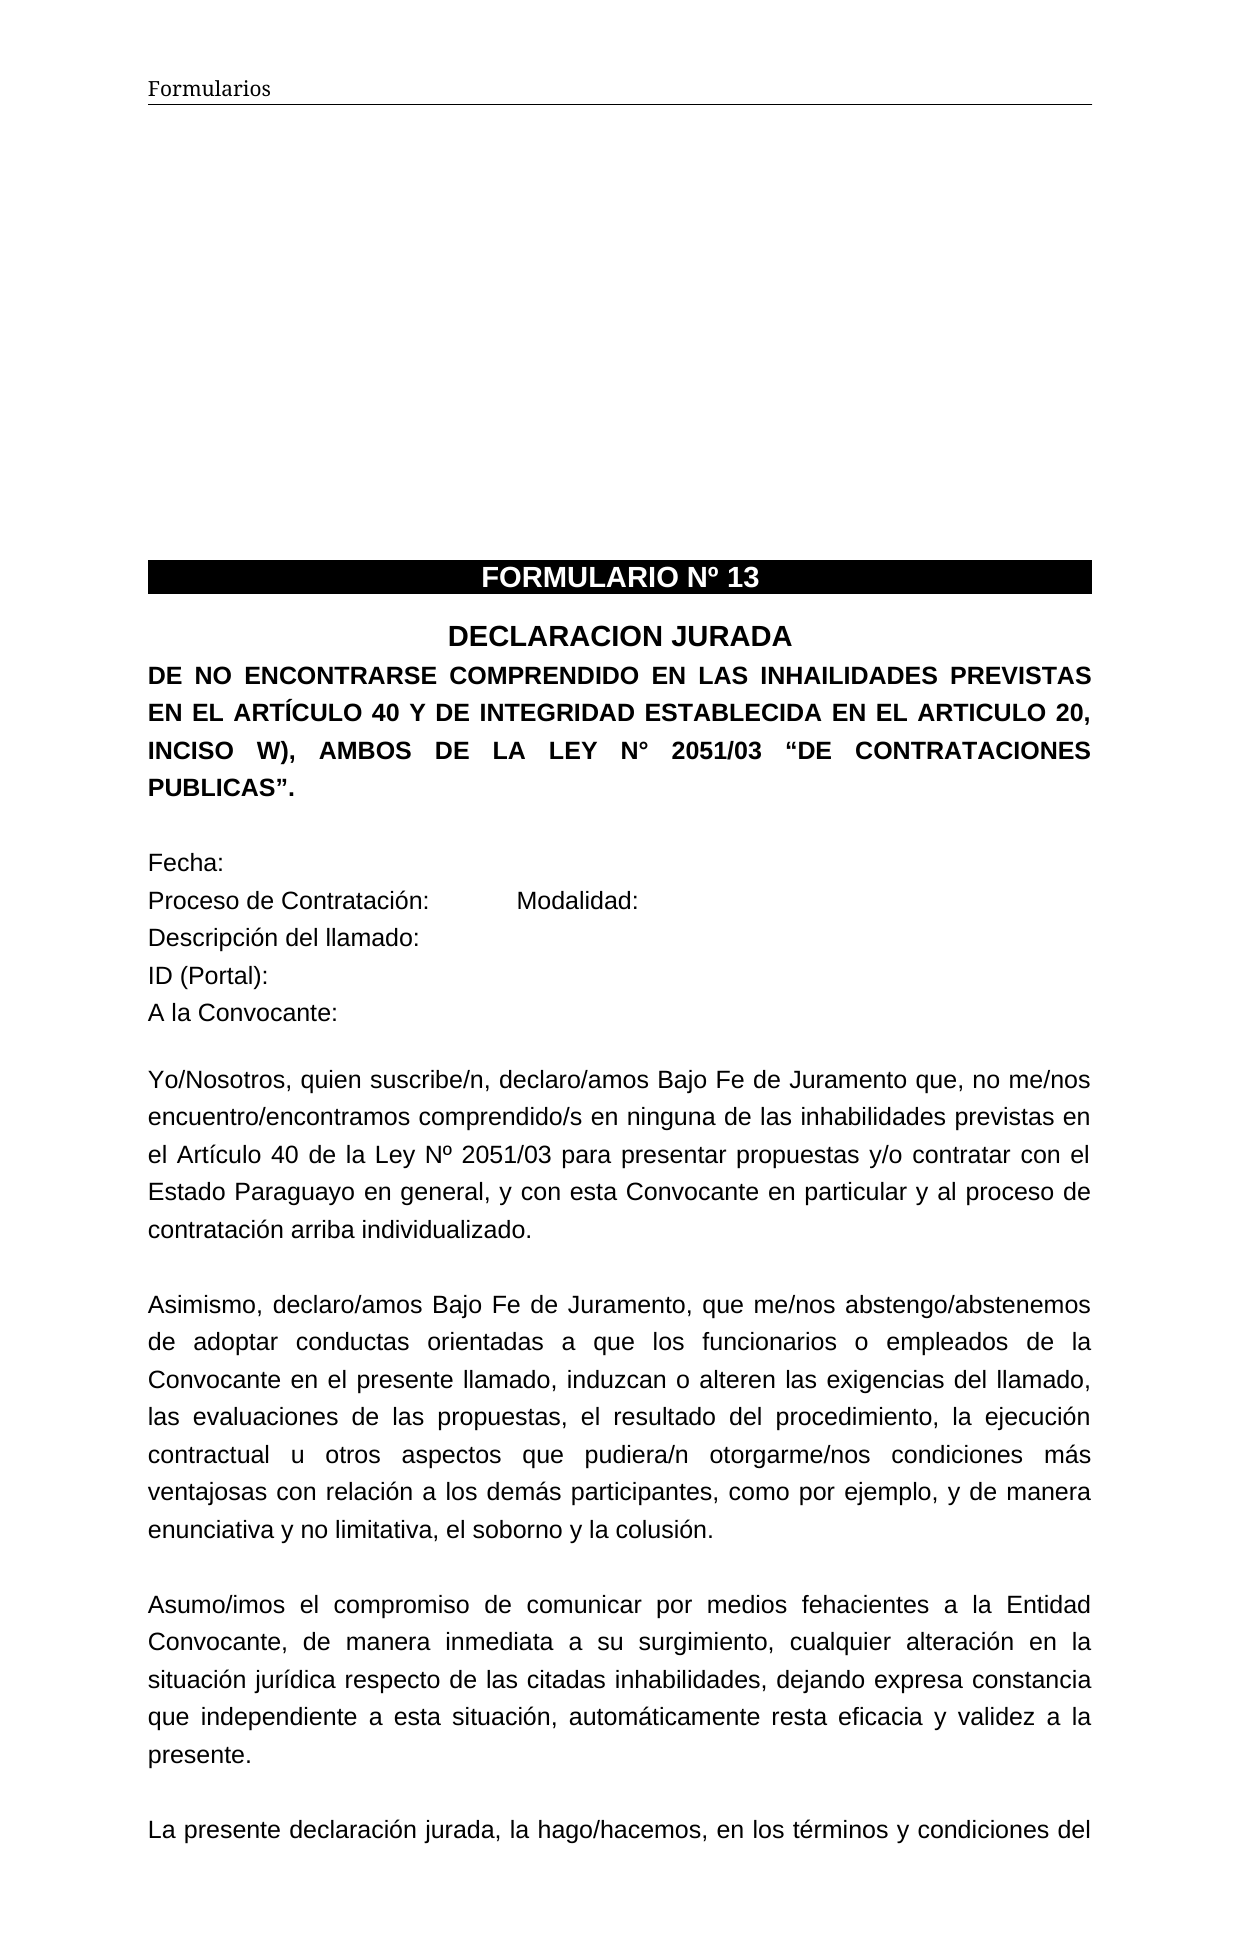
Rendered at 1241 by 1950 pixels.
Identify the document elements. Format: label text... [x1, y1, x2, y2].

text Asumo/imos el compromiso de comunicar por medios fehacientes a la Entidad Convocante, de manera inmediata a su surgimiento, cualquier alteración en la situación jurídica respecto de las citadas inhabilidades, dejando expresa constancia que independiente a esta situación, automáticamente resta eficacia y validez a la presente. [148, 1581, 1092, 1768]
text DE NO ENCONTRARSE COMPRENDIDO EN LAS INHAILIDADES PREVISTAS EN EL ARTÍCULO 40 Y DE INTEGRIDAD ESTABLECIDA EN EL ARTICULO 20, INCISO W), AMBOS DE LA LEY N° 2051/03 “DE CONTRATACIONES PUBLICAS”. [148, 652, 1092, 802]
subtitle FORMULARIO Nº 13 [148, 560, 1092, 594]
text Descripción del llamado: [148, 914, 1092, 952]
text ID (Portal): [148, 952, 1092, 989]
text Fecha: [148, 839, 1092, 877]
subtitle DECLARACION JURADA [148, 614, 1092, 652]
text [148, 1806, 1092, 1843]
text A la Convocante: [148, 989, 1092, 1027]
text Asimismo, declaro/amos Bajo Fe de Juramento, que me/nos abstengo/abstenemos de adoptar conductas orientadas a que los funcionarios o empleados de la Convocante en el presente llamado, induzcan o alteren las exigencias del llamado, las evaluaciones de las propuestas, el resultado del procedimiento, la ejecución contractual u otros aspectos que pudiera/n otorgarme/nos condiciones más ventajosas con relación a los demás participantes, como por ejemplo, y de manera enunciativa y no limitativa, el soborno y la colusión. [148, 1281, 1092, 1543]
text Yo/Nosotros, quien suscribe/n, declaro/amos Bajo Fe de Juramento que, no me/nos encuentro/encontramos comprendido/s en ninguna de las inhabilidades previstas en el Artículo 40 de la Ley Nº 2051/03 para presentar propuestas y/o contratar con el Estado Paraguayo en general, y con esta Convocante en particular y al proceso de contratación arriba individualizado. [148, 1056, 1092, 1243]
text Proceso de Contratación: Modalidad: [148, 877, 1092, 914]
